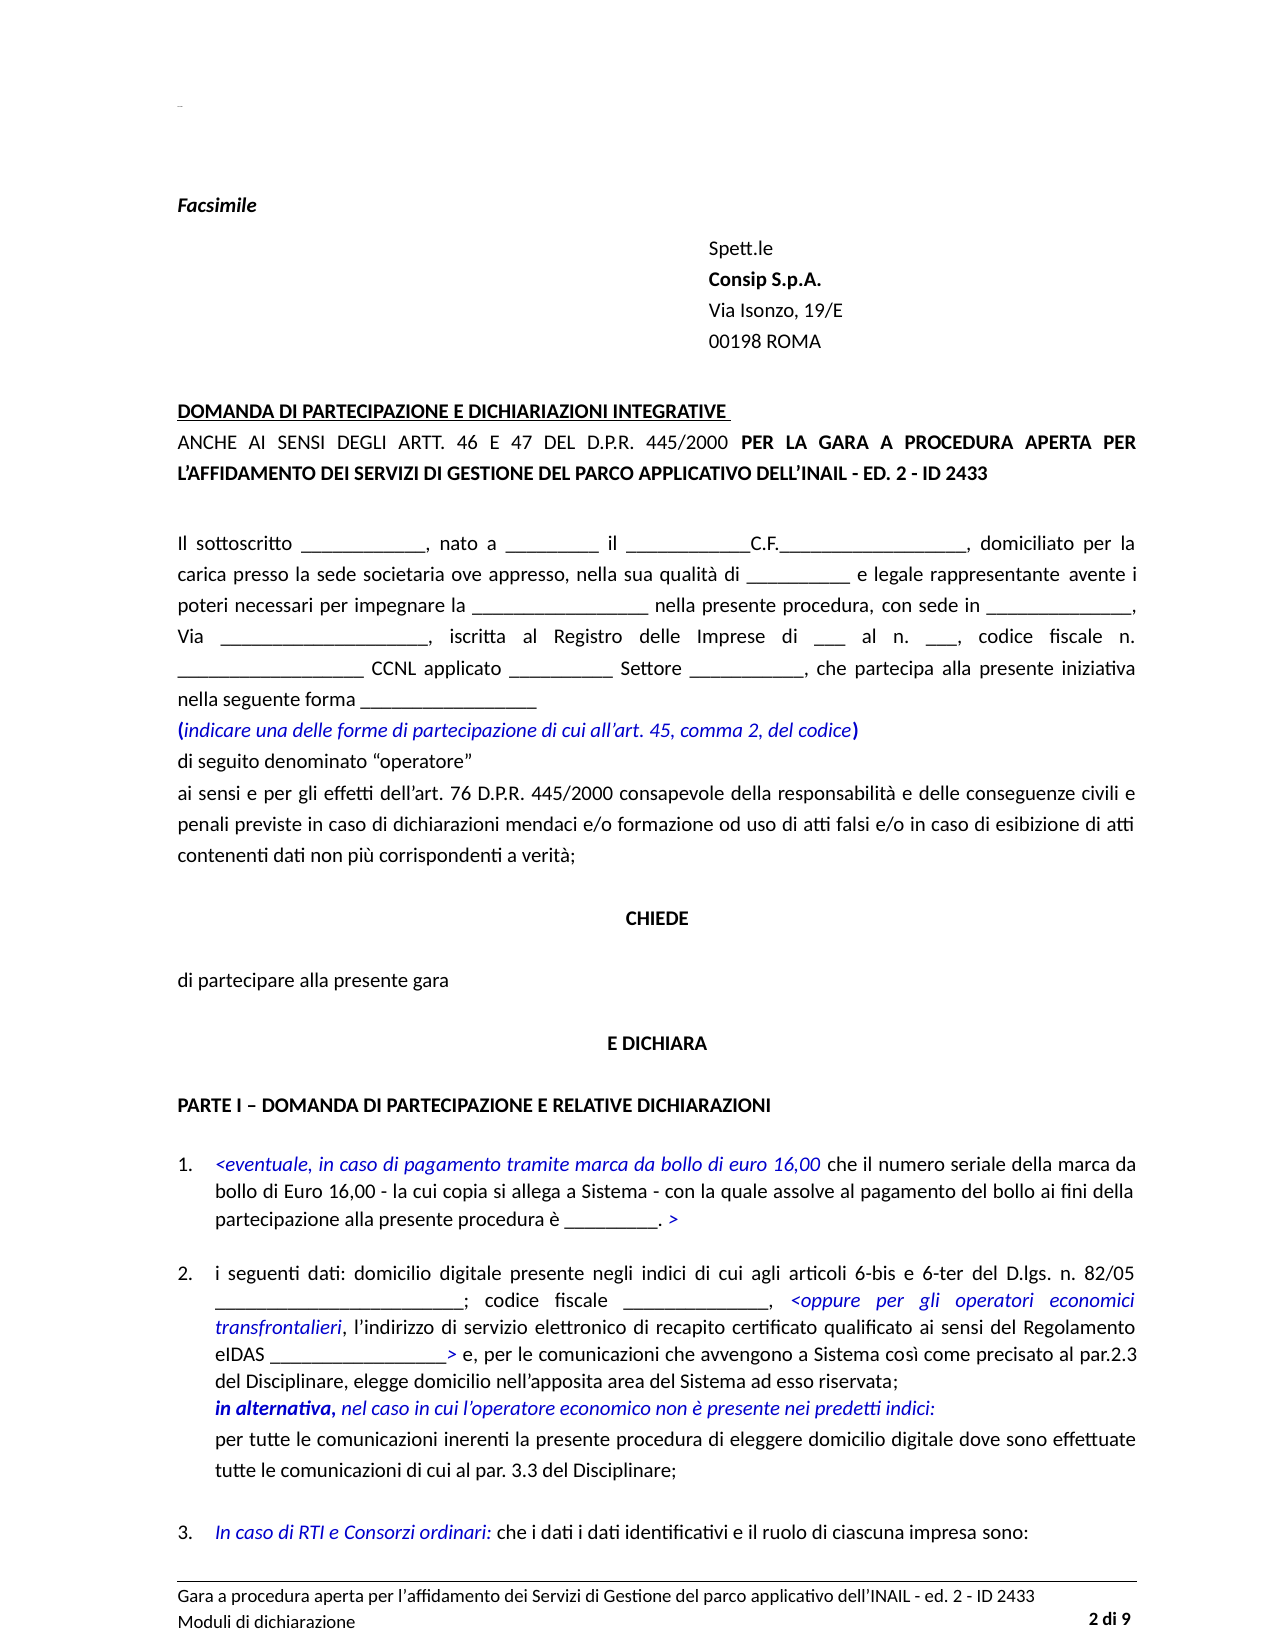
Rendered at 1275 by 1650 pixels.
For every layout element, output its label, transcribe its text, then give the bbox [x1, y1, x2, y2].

text di seguito denominato “operatore” [177, 744, 1137, 775]
text ANCHE AI SENSI DEGLI ARTT. 46 E 47 DEL D.P.R. 445/2000 PER LA GARA A PROCEDURA APERTA PER L’AFFIDAMENTO DEI SERVIZI DI GESTIONE DEL PARCO APPLICATIVO DELL’INAIL - ED. 2 - ID 2433 [177, 424, 1137, 487]
text Consip S.p.A. [709, 261, 1137, 293]
text di partecipare alla presente gara [177, 963, 1137, 994]
list per tutte le comunicazioni inerenti la presente procedura di eleggere domicilio digitale dove sono effettuate tutte le comunicazioni di cui al par. 3.3 del Disciplinare; [215, 1421, 1137, 1483]
text Il sottoscritto ____________, nato a _________ il ____________C.F.__________________, domiciliato per la carica presso la sede societaria ove appresso, nella sua qualità di __________ e legale rappresentante avente i poteri necessari per impegnare la _________________ nella presente procedura, con sede in ______________, Via ____________________, iscritta al Registro delle Imprese di ___ al n. ___, codice fiscale n. __________________ CCNL applicato __________ Settore ___________, che partecipa alla presente iniziativa nella seguente forma _________________ [177, 525, 1137, 713]
text chiede [177, 900, 1137, 931]
text (indicare una delle forme di partecipazione di cui all’art. 45, comma 2, del codice) [177, 713, 1137, 744]
text DOMANDA di partecipazione e dichiariazioni integrative [177, 393, 1137, 424]
text 00198 ROMA [709, 324, 1137, 355]
text PARTE I – DOMANDA DI PARTECIPAZIONE E RELATIVE DICHIARAZIONI [177, 1088, 1137, 1119]
list In caso di RTI e Consorzi ordinari: che i dati i dati identificativi e il ruolo di ciascuna impresa sono: [177, 1515, 1137, 1546]
list i seguenti dati: domicilio digitale presente negli indici di cui agli articoli 6-bis e 6-ter del D.lgs. n. 82/05 ________________________; codice fiscale ______________, <oppure per gli operatori economici transfrontalieri, l’indirizzo di servizio elettronico di recapito certificato qualificato ai sensi del Regolamento eIDAS _________________> e, per le comunicazioni che avvengono a Sistema così come precisato al par.2.3 del Disciplinare, elegge domicilio nell’apposita area del Sistema ad esso riservata; [177, 1258, 1137, 1394]
list <eventuale, in caso di pagamento tramite marca da bollo di euro 16,00 che il numero seriale della marca da bollo di Euro 16,00 - la cui copia si allega a Sistema - con la quale assolve al pagamento del bollo ai fini della partecipazione alla presente procedura è _________. > [177, 1150, 1137, 1231]
text Facsimile [177, 192, 1137, 217]
text E DICHIARA [177, 1025, 1137, 1056]
text ai sensi e per gli effetti dell’art. 76 D.P.R. 445/2000 consapevole della responsabilità e delle conseguenze civili e penali previste in caso di dichiarazioni mendaci e/o formazione od uso di atti falsi e/o in caso di esibizione di atti contenenti dati non più corrispondenti a verità; [177, 775, 1137, 869]
list in alternativa, nel caso in cui l’operatore economico non è presente nei predetti indici: [215, 1394, 1137, 1421]
text Spett.le [709, 230, 1137, 261]
text Via Isonzo, 19/E [709, 293, 1137, 324]
